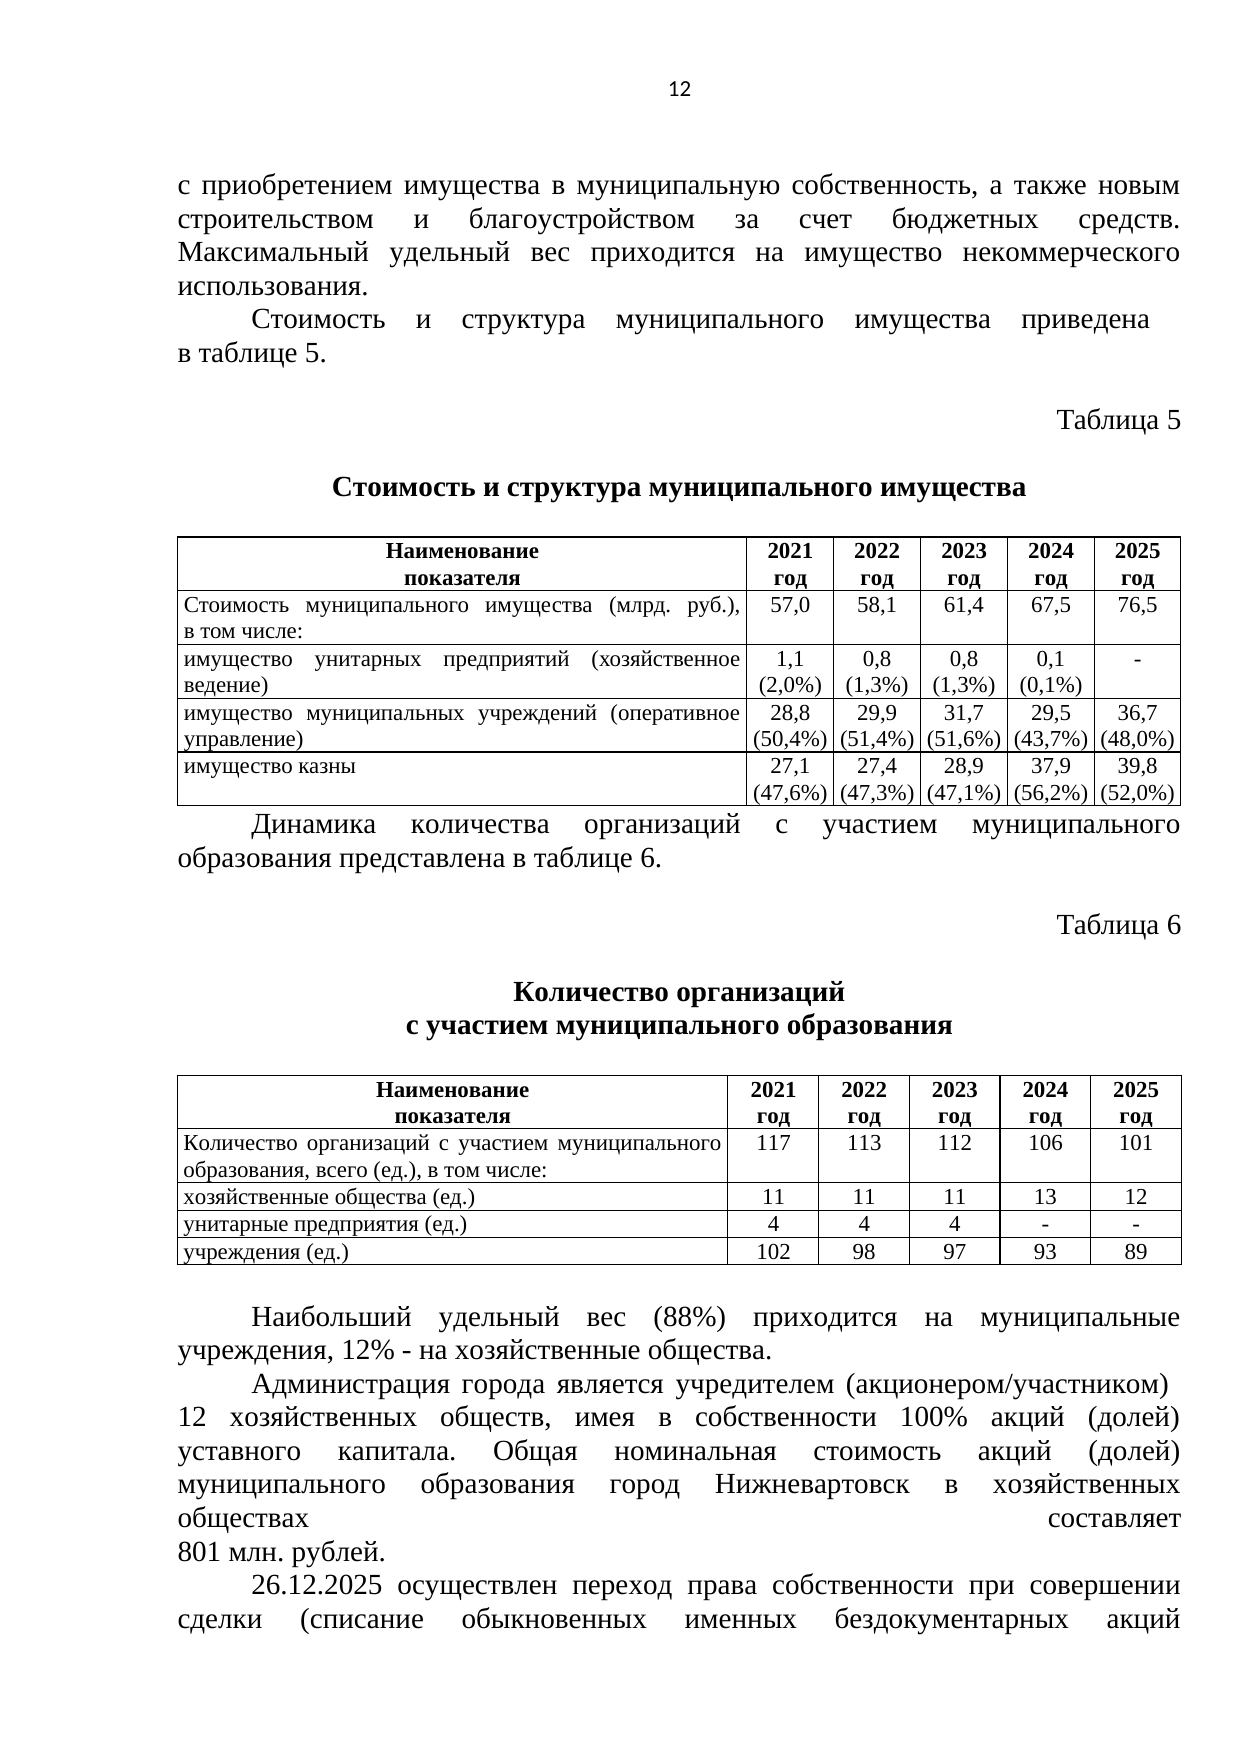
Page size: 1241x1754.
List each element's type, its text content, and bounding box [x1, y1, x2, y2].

table_header 2022 год [819, 1076, 909, 1128]
table_cell 57,0 [747, 591, 833, 644]
table_cell 11 [728, 1183, 818, 1209]
table_cell 106 [1001, 1129, 1090, 1182]
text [177, 1567, 1181, 1634]
table_cell 29,9 (51,4%) [834, 699, 920, 751]
text Количество организаций с участием муниципального образования [177, 974, 1181, 1041]
table_cell Стоимость муниципального имущества (млрд. руб.), в том числе: [178, 591, 746, 644]
table_cell 89 [1091, 1238, 1181, 1264]
table_cell 27,4 (47,3%) [834, 753, 920, 805]
text Стоимость и структура муниципального имущества приведена в таблице 5. [177, 302, 1181, 369]
table_cell 93 [1001, 1238, 1090, 1264]
table_cell 4 [910, 1211, 999, 1237]
table_cell имущество муниципальных учреждений (оперативное управление) [178, 699, 746, 751]
table_cell 37,9 (56,2%) [1008, 753, 1094, 805]
table_cell 112 [910, 1129, 999, 1182]
table_cell 28,8 (50,4%) [747, 699, 833, 751]
text Таблица 5 [177, 402, 1181, 436]
table_cell 11 [819, 1183, 909, 1209]
table_cell 0,8 (1,3%) [834, 645, 920, 698]
table_cell 13 [1001, 1183, 1090, 1209]
table_cell 4 [819, 1211, 909, 1237]
table_header 2021 год [747, 538, 833, 590]
table_cell 27,1 (47,6%) [747, 753, 833, 805]
table_cell 117 [728, 1129, 818, 1182]
table_header 2022 год [834, 538, 920, 590]
table_cell 11 [910, 1183, 999, 1209]
table_header Наименование показателя [178, 1076, 727, 1128]
table_cell Количество организаций с участием муниципального образования, всего (ед.), в том числе: [178, 1129, 727, 1182]
table_cell 12 [1091, 1183, 1181, 1209]
table_cell 31,7 (51,6%) [921, 699, 1007, 751]
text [177, 167, 1181, 302]
table_cell 67,5 [1008, 591, 1094, 644]
table_cell 28,9 (47,1%) [921, 753, 1007, 805]
table_header 2023 год [921, 538, 1007, 590]
table_cell - [1091, 1211, 1181, 1237]
text Стоимость и структура муниципального имущества [177, 469, 1181, 503]
table_cell унитарные предприятия (ед.) [178, 1211, 727, 1237]
table_cell имущество казны [178, 753, 746, 805]
table_cell 113 [819, 1129, 909, 1182]
table_cell 0,1 (0,1%) [1008, 645, 1094, 698]
text Администрация города является учредителем (акционером/участником) 12 хозяйственных обществ, имея в собственности 100% акций (долей) уставного капитала. Общая номинальная стоимость акций (долей) муниципального образования город Нижневартовск в хозяйственных обществах составляет 801 млн. рублей. [177, 1366, 1181, 1567]
table_cell имущество унитарных предприятий (хозяйственное ведение) [178, 645, 746, 698]
table_cell - [1095, 645, 1180, 698]
table_header 2025 год [1095, 538, 1180, 590]
table_cell 97 [910, 1238, 999, 1264]
table_cell 0,8 (1,3%) [921, 645, 1007, 698]
table_cell 76,5 [1095, 591, 1180, 644]
table_cell 102 [728, 1238, 818, 1264]
table_header 2021 год [728, 1076, 818, 1128]
table_cell учреждения (ед.) [178, 1238, 727, 1264]
table_header 2024 год [1008, 538, 1094, 590]
table_cell 61,4 [921, 591, 1007, 644]
table_cell 29,5 (43,7%) [1008, 699, 1094, 751]
table_header 2024 год [1001, 1076, 1090, 1128]
text Наибольший удельный вес (88%) приходится на муниципальные учреждения, 12% - на хозяйственные общества. [177, 1299, 1181, 1366]
table_cell хозяйственные общества (ед.) [178, 1183, 727, 1209]
table_cell 1,1 (2,0%) [747, 645, 833, 698]
table_cell 36,7 (48,0%) [1095, 699, 1180, 751]
table_header 2023 год [910, 1076, 999, 1128]
table_cell 4 [728, 1211, 818, 1237]
table_cell 98 [819, 1238, 909, 1264]
table_header Наименование показателя [178, 538, 746, 590]
text Динамика количества организаций с участием муниципального образования представлена в таблице 6. [177, 806, 1181, 873]
table_cell - [1001, 1211, 1090, 1237]
text Таблица 6 [177, 907, 1181, 940]
table_cell 58,1 [834, 591, 920, 644]
table_cell 101 [1091, 1129, 1181, 1182]
table_header 2025 год [1091, 1076, 1181, 1128]
table_cell 39,8 (52,0%) [1095, 753, 1180, 805]
